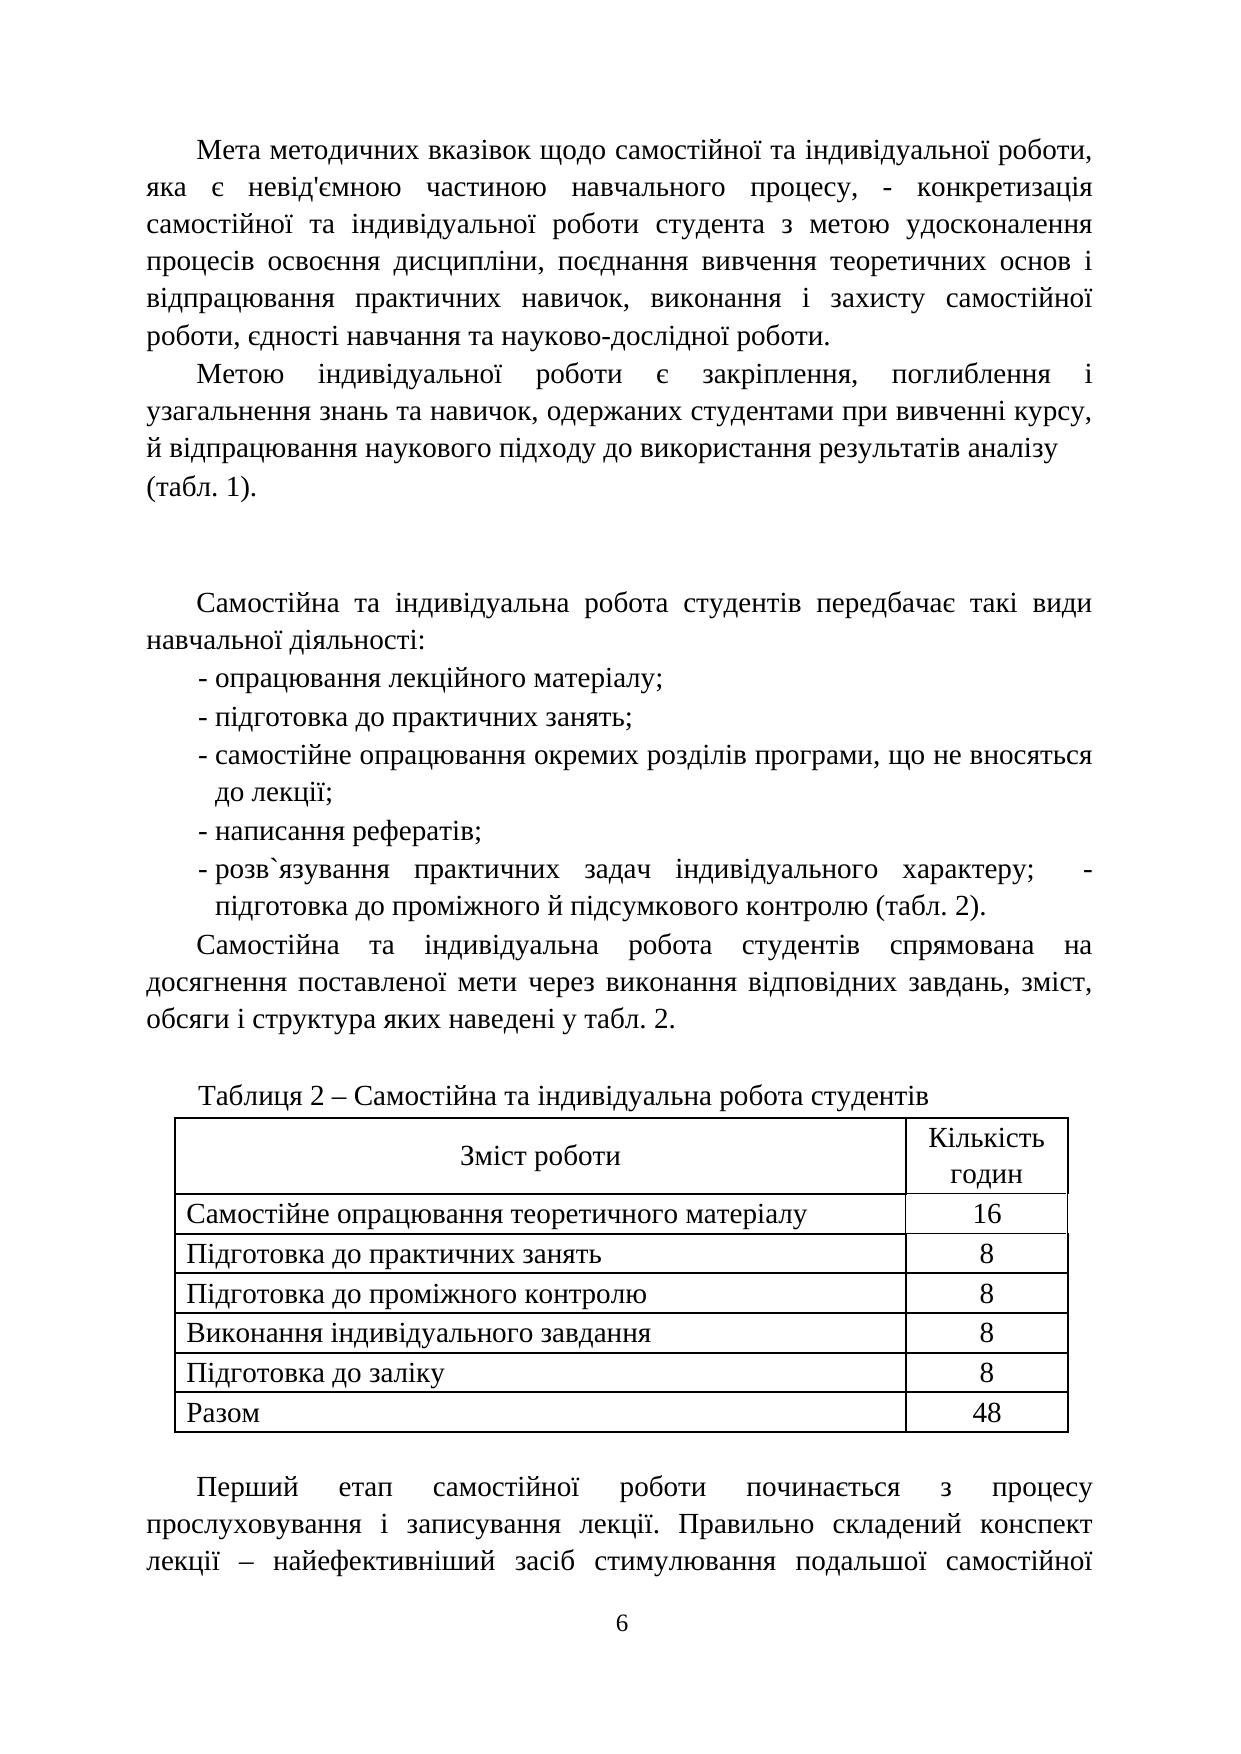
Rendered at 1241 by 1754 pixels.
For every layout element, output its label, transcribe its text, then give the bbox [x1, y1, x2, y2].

text Самостійна та індивідуальна робота студентів спрямована на досягнення поставленої мети через виконання відповідних завдань, зміст, обсяги і структура яких наведені у табл. 2. [146, 927, 1093, 1035]
table_cell Підготовка до проміжного контролю [176, 1274, 905, 1312]
table_cell 8 [907, 1233, 1067, 1272]
text Мета методичних вказівок щодо самостійної та індивідуальної роботи, яка є невід'ємною частиною навчального процесу, - конкретизація самостійної та індивідуальної роботи студента з метою удосконалення процесів освоєння дисципліни, поєднання вивчення теоретичних основ і відпрацювання практичних навичок, виконання і захисту самостійної роботи, єдності навчання та науково-дослідної роботи. [146, 132, 1093, 351]
table_cell 48 [907, 1393, 1067, 1431]
text Самостійна та індивідуальна робота студентів передбачає такі види навчальної діяльності: [146, 585, 1093, 655]
list опрацювання лекційного матеріалу; [198, 660, 1093, 694]
text (табл. 1). [146, 469, 1093, 502]
table_cell Підготовка до заліку [176, 1354, 905, 1391]
list підготовка до практичних занять; [198, 699, 1093, 732]
table_cell 8 [907, 1274, 1067, 1312]
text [146, 1469, 1093, 1577]
table_cell Самостійне опрацювання теоретичного матеріалу [176, 1195, 905, 1232]
list написання рефератів; [198, 813, 1093, 846]
text Таблиця 2 – Самостійна та індивідуальна робота студентів [198, 1078, 1093, 1112]
table_cell 16 [906, 1193, 1067, 1232]
table_cell Підготовка до практичних занять [176, 1235, 905, 1272]
list розв`язування практичних задач індивідуального характеру; - підготовка до проміжного й підсумкового контролю (табл. 2). [198, 851, 1093, 922]
table_header Кількість годин [907, 1119, 1067, 1193]
list самостійне опрацювання окремих розділів програми, що не вносяться до лекції; [198, 737, 1093, 808]
table_header Зміст роботи [176, 1119, 905, 1193]
table_cell 8 [907, 1354, 1067, 1391]
table_cell 8 [907, 1314, 1067, 1352]
table_cell Разом [176, 1393, 905, 1431]
table_cell Виконання індивідуального завдання [176, 1314, 905, 1352]
text Метою індивідуальної роботи є закріплення, поглиблення і узагальнення знань та навичок, одержаних студентами при вивченні курсу, й відпрацювання наукового підходу до використання результатів аналізу [146, 356, 1093, 464]
